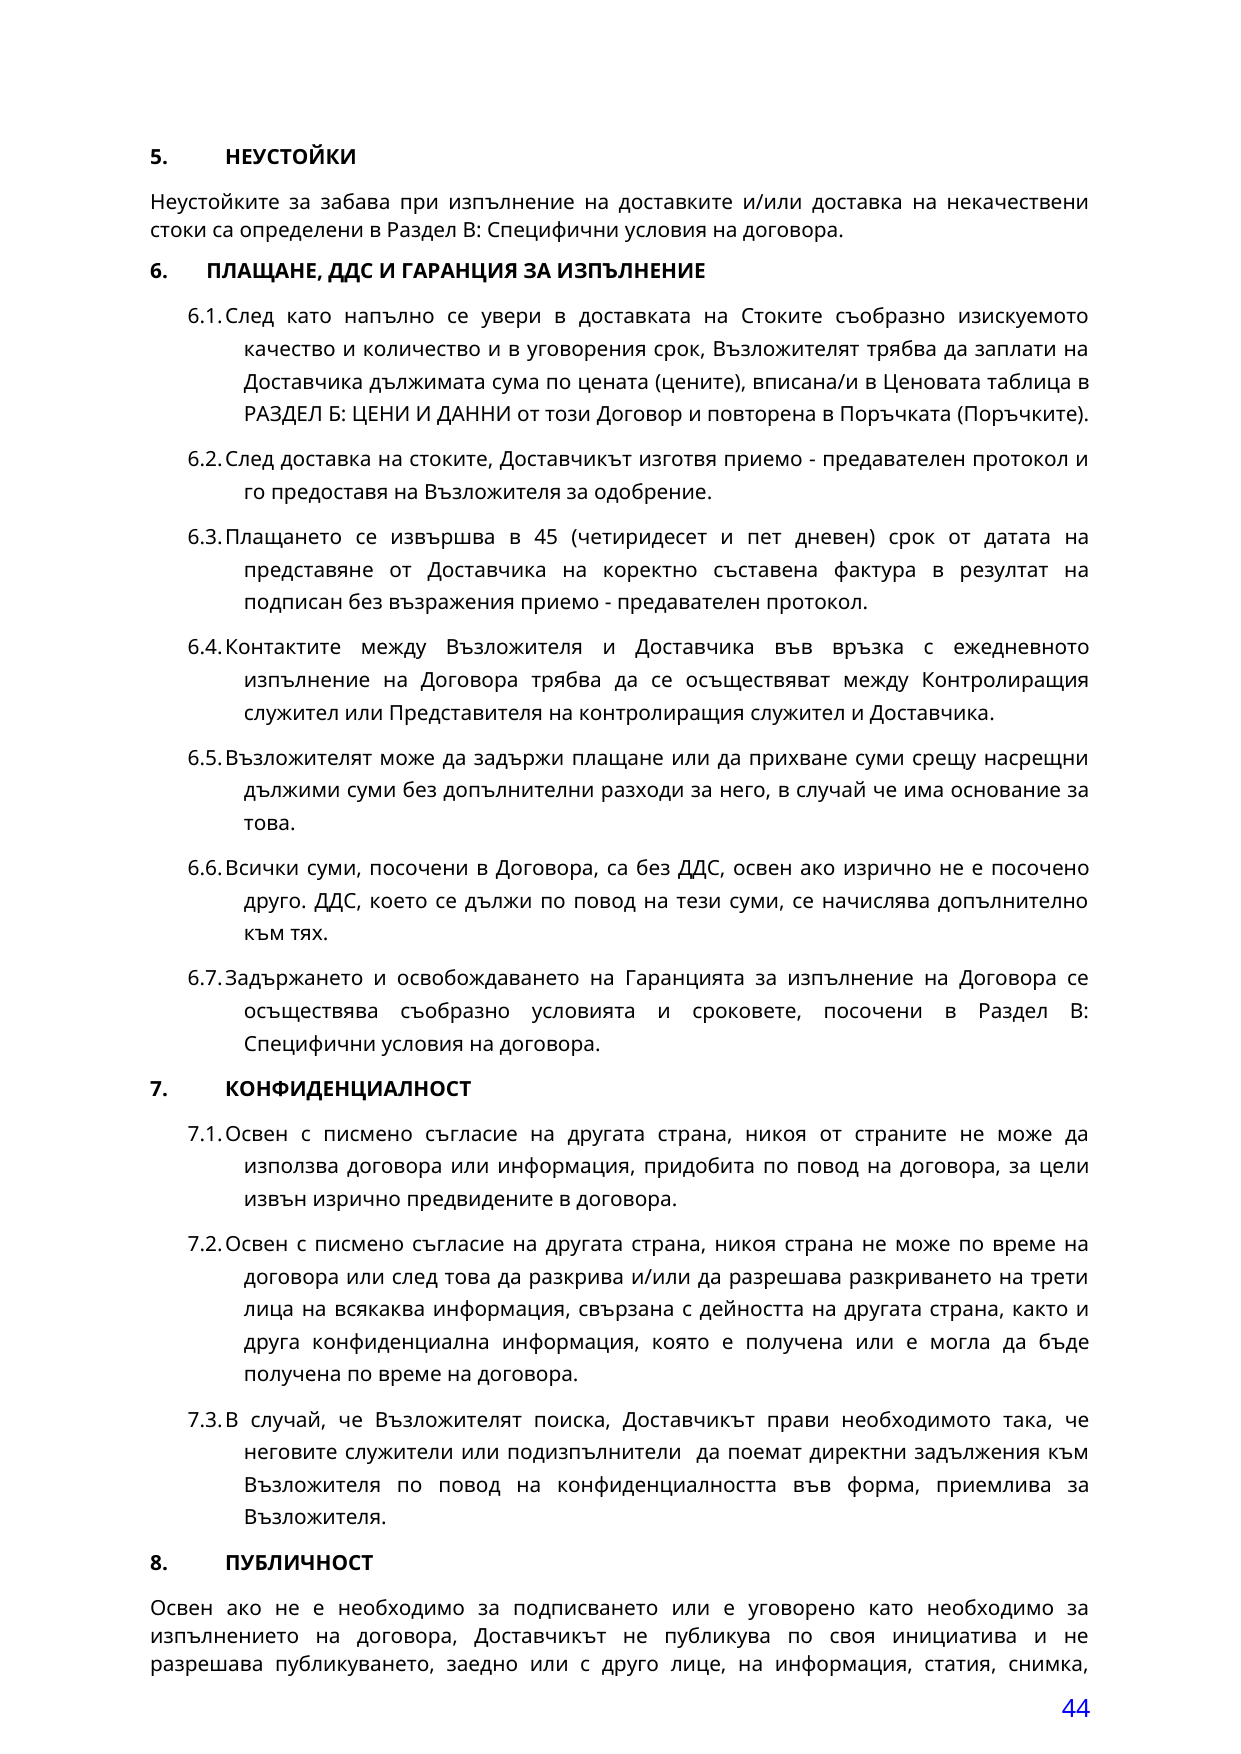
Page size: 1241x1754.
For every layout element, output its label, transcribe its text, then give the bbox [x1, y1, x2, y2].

list НЕУСТОЙКИ [150, 142, 1090, 170]
list След доставка на стоките, Доставчикът изготвя приемо - предавателен протокол и го предоставя на Възложителя за одобрение. [187, 444, 1090, 506]
list Контактите между Възложителя и Доставчика във връзка с ежедневното изпълнение на Договора трябва да се осъществяват между Контролиращия служител или Представителя на контролиращия служител и Доставчика. [187, 632, 1090, 726]
list Възложителят може да задържи плащане или да прихване суми срещу насрещни дължими суми без допълнителни разходи за него, в случай че има основание за това. [187, 743, 1090, 836]
list ПУБЛИЧНОСТ [150, 1548, 1090, 1576]
list Плащането се извършва в 45 (четиридесет и пет дневен) срок от датата на представяне от Доставчика на коректно съставена фактура в резултат на подписан без възражения приемо - предавателен протокол. [187, 522, 1090, 616]
list Освен с писмено съгласие на другата страна, никоя от страните не може да използва договора или информация, придобита по повод на договора, за цели извън изрично предвидените в договора. [187, 1119, 1090, 1212]
list Всички суми, посочени в Договора, са без ДДС, освен ако изрично не е посочено друго. ДДС, което се дължи по повод на тези суми, се начислява допълнително към тях. [187, 853, 1090, 947]
list Задържането и освобождаването на Гаранцията за изпълнение на Договора се осъществява съобразно условията и сроковете, посочени в Раздел В: Специфични условия на договора. [187, 963, 1090, 1057]
list ПЛАЩАНЕ, ДДС И ГАРАНЦИЯ ЗА ИЗПЪЛНЕНИЕ [150, 256, 1090, 285]
list В случай, че Възложителят поиска, Доставчикът прави необходимото така, че неговите служители или подизпълнители да поемат директни задължения към Възложителя по повод на конфиденциалността във форма, приемлива за Възложителя. [187, 1405, 1090, 1531]
list След като напълно се увери в доставката на Стоките съобразно изискуемото качество и количество и в уговорения срок, Възложителят трябва да заплати на Доставчика дължимата сума по цената (цените), вписана/и в Ценовата таблица в РАЗДЕЛ Б: ЦЕНИ И ДАННИ от този Договор и повторена в Поръчката (Поръчките). [187, 302, 1090, 428]
text Неустойките за забава при изпълнение на доставките и/или доставка на некачествени стоки са определени в Раздел В: Специфични условия на договора. [150, 187, 1090, 244]
list КОНФИДЕНЦИАЛНОСТ [150, 1074, 1090, 1102]
list Освен с писмено съгласие на другата страна, никоя страна не може по време на договора или след това да разкрива и/или да разрешава разкриването на трети лица на всякаква информация, свързана с дейността на другата страна, както и друга конфиденциална информация, която е получена или е могла да бъде получена по време на договора. [187, 1229, 1090, 1388]
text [150, 1593, 1090, 1678]
